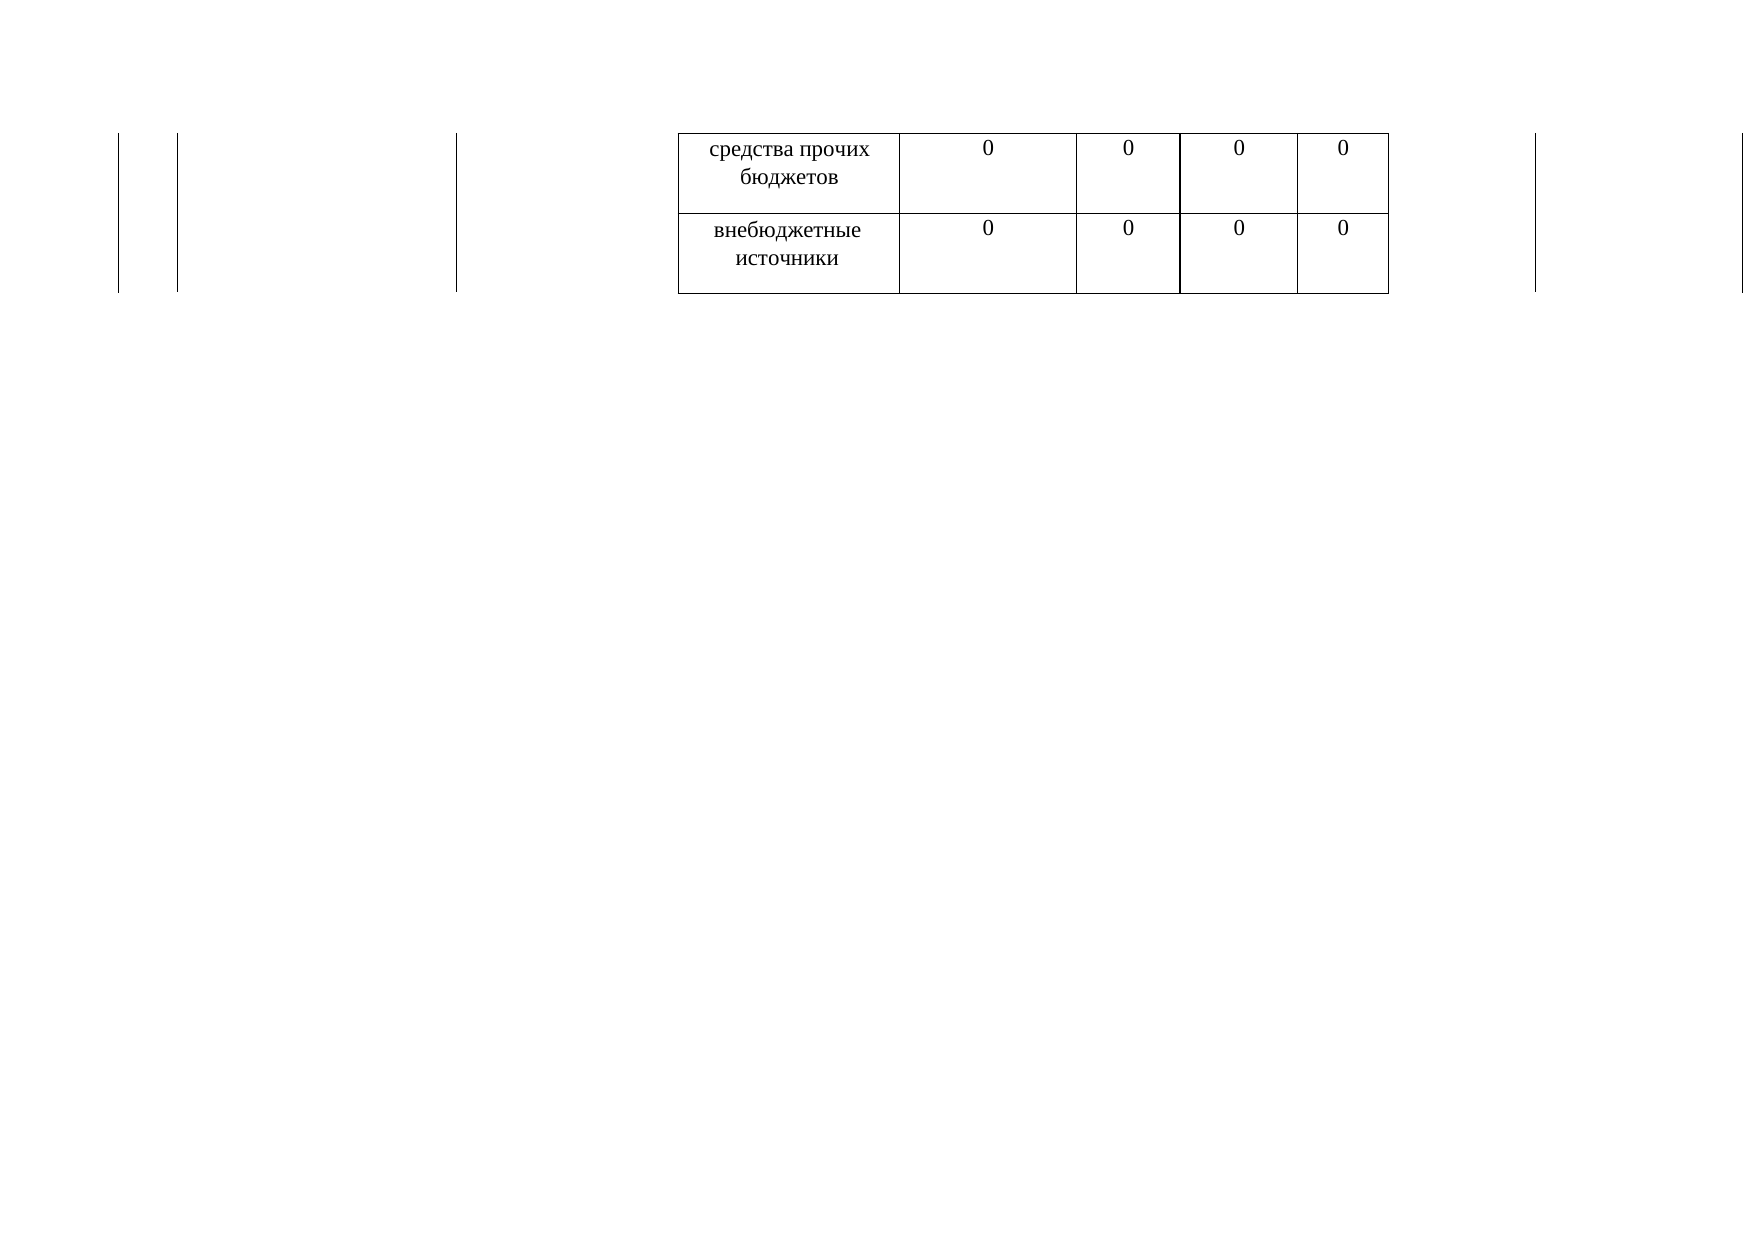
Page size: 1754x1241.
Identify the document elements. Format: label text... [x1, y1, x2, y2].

table_cell 0 [900, 214, 1076, 293]
table_cell 0 [1298, 134, 1388, 213]
table_cell 0 [1298, 214, 1388, 293]
table_cell внебюджетные источники [679, 214, 899, 293]
table_cell 0 [1181, 214, 1297, 293]
table_cell 0 [1077, 214, 1179, 293]
table_cell 0 [900, 134, 1076, 213]
table_cell средства прочих бюджетов [679, 134, 899, 213]
table_cell 0 [1181, 134, 1297, 213]
table_cell 0 [1077, 134, 1179, 213]
